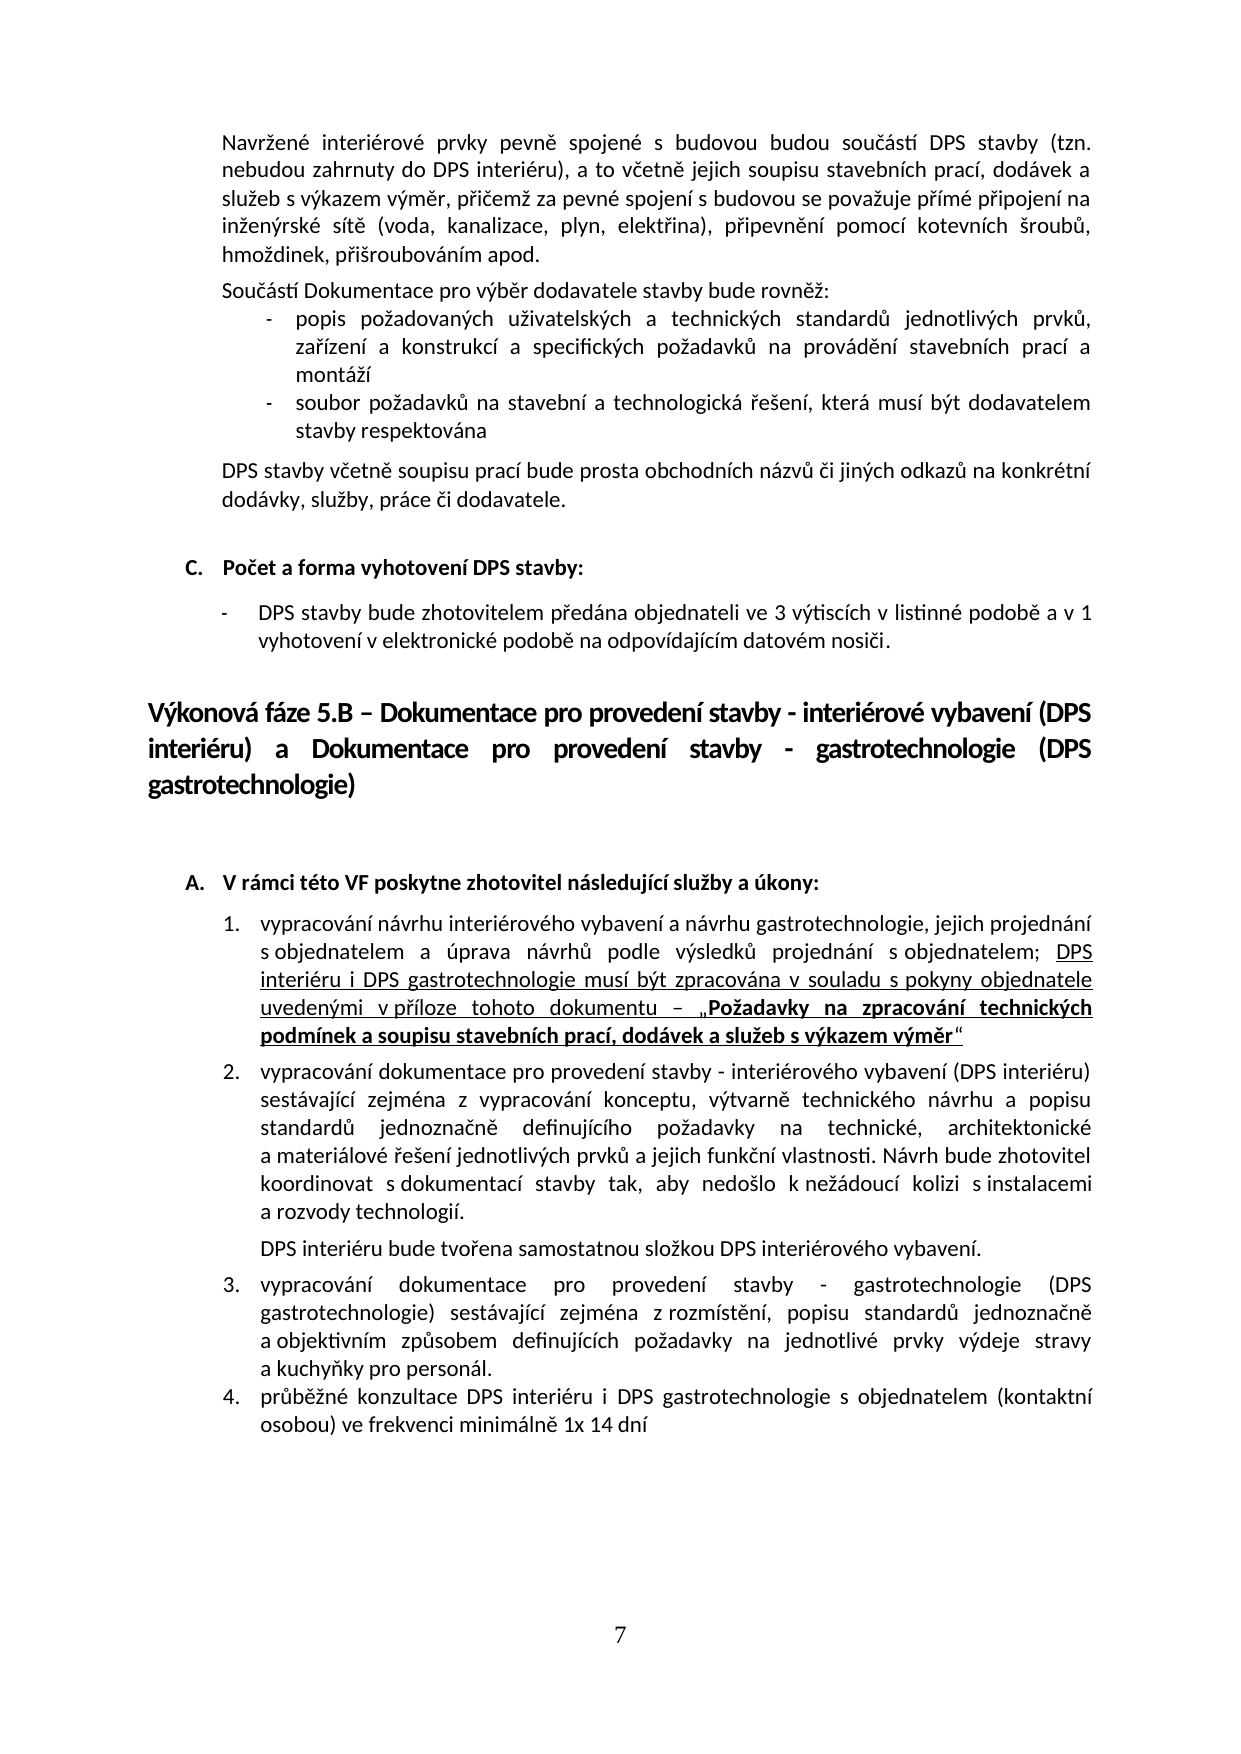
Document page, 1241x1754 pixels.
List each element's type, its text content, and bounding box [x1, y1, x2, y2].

list vypracování dokumentace pro provedení stavby - interiérového vybavení (DPS interiéru) sestávající zejména z vypracování konceptu, výtvarně technického návrhu a popisu standardů jednoznačně definujícího požadavky na technické, architektonické a materiálové řešení jednotlivých prvků a jejich funkční vlastnosti. Návrh bude zhotovitel koordinovat s dokumentací stavby tak, aby nedošlo k nežádoucí kolizi s instalacemi a rozvody technologií. [223, 1057, 1092, 1225]
list DPS stavby bude zhotovitelem předána objednateli ve 3 výtiscích v listinné podobě a v 1 vyhotovení v elektronické podobě na odpovídajícím datovém nosiči. [221, 598, 1092, 654]
text Navržené interiérové prvky pevně spojené s budovou budou součástí DPS stavby (tzn. nebudou zahrnuty do DPS interiéru), a to včetně jejich soupisu stavebních prací, dodávek a služeb s výkazem výměr, přičemž za pevné spojení s budovou se považuje přímé připojení na inženýrské sítě (voda, kanalizace, plyn, elektřina), připevnění pomocí kotevních šroubů, hmoždinek, přišroubováním apod. [222, 128, 1092, 268]
list Počet a forma vyhotovení DPS stavby: [185, 553, 1092, 581]
list vypracování návrhu interiérového vybavení a návrhu gastrotechnologie, jejich projednání s objednatelem a úprava návrhů podle výsledků projednání s objednatelem; DPS interiéru i DPS gastrotechnologie musí být zpracována v souladu s pokyny objednatele uvedenými v příloze tohoto dokumentu – „Požadavky na zpracování technických podmínek a soupisu stavebních prací, dodávek a služeb s výkazem výměr“ [223, 909, 1092, 1049]
list průběžné konzultace DPS interiéru i DPS gastrotechnologie s objednatelem (kontaktní osobou) ve frekvenci minimálně 1x 14 dní [223, 1382, 1092, 1438]
text DPS stavby včetně soupisu prací bude prosta obchodních názvů či jiných odkazů na konkrétní dodávky, služby, práce či dodavatele. [222, 457, 1092, 513]
list V rámci této VF poskytne zhotovitel následující služby a úkony: [185, 868, 1092, 896]
list soubor požadavků na stavební a technologická řešení, která musí být dodavatelem stavby respektována [266, 388, 1092, 444]
title Výkonová fáze 5.B – Dokumentace pro provedení stavby - interiérové vybavení (DPS interiéru) a Dokumentace pro provedení stavby - gastrotechnologie (DPS gastrotechnologie) [148, 694, 1092, 801]
text Součástí Dokumentace pro výběr dodavatele stavby bude rovněž: [222, 276, 1092, 304]
list vypracování dokumentace pro provedení stavby - gastrotechnologie (DPS gastrotechnologie) sestávající zejména z rozmístění, popisu standardů jednoznačně a objektivním způsobem definujících požadavky na jednotlivé prvky výdeje stravy a kuchyňky pro personál. [223, 1270, 1092, 1382]
text DPS interiéru bude tvořena samostatnou složkou DPS interiérového vybavení. [260, 1234, 1092, 1262]
list popis požadovaných uživatelských a technických standardů jednotlivých prvků, zařízení a konstrukcí a specifických požadavků na provádění stavebních prací a montáží [266, 304, 1092, 388]
